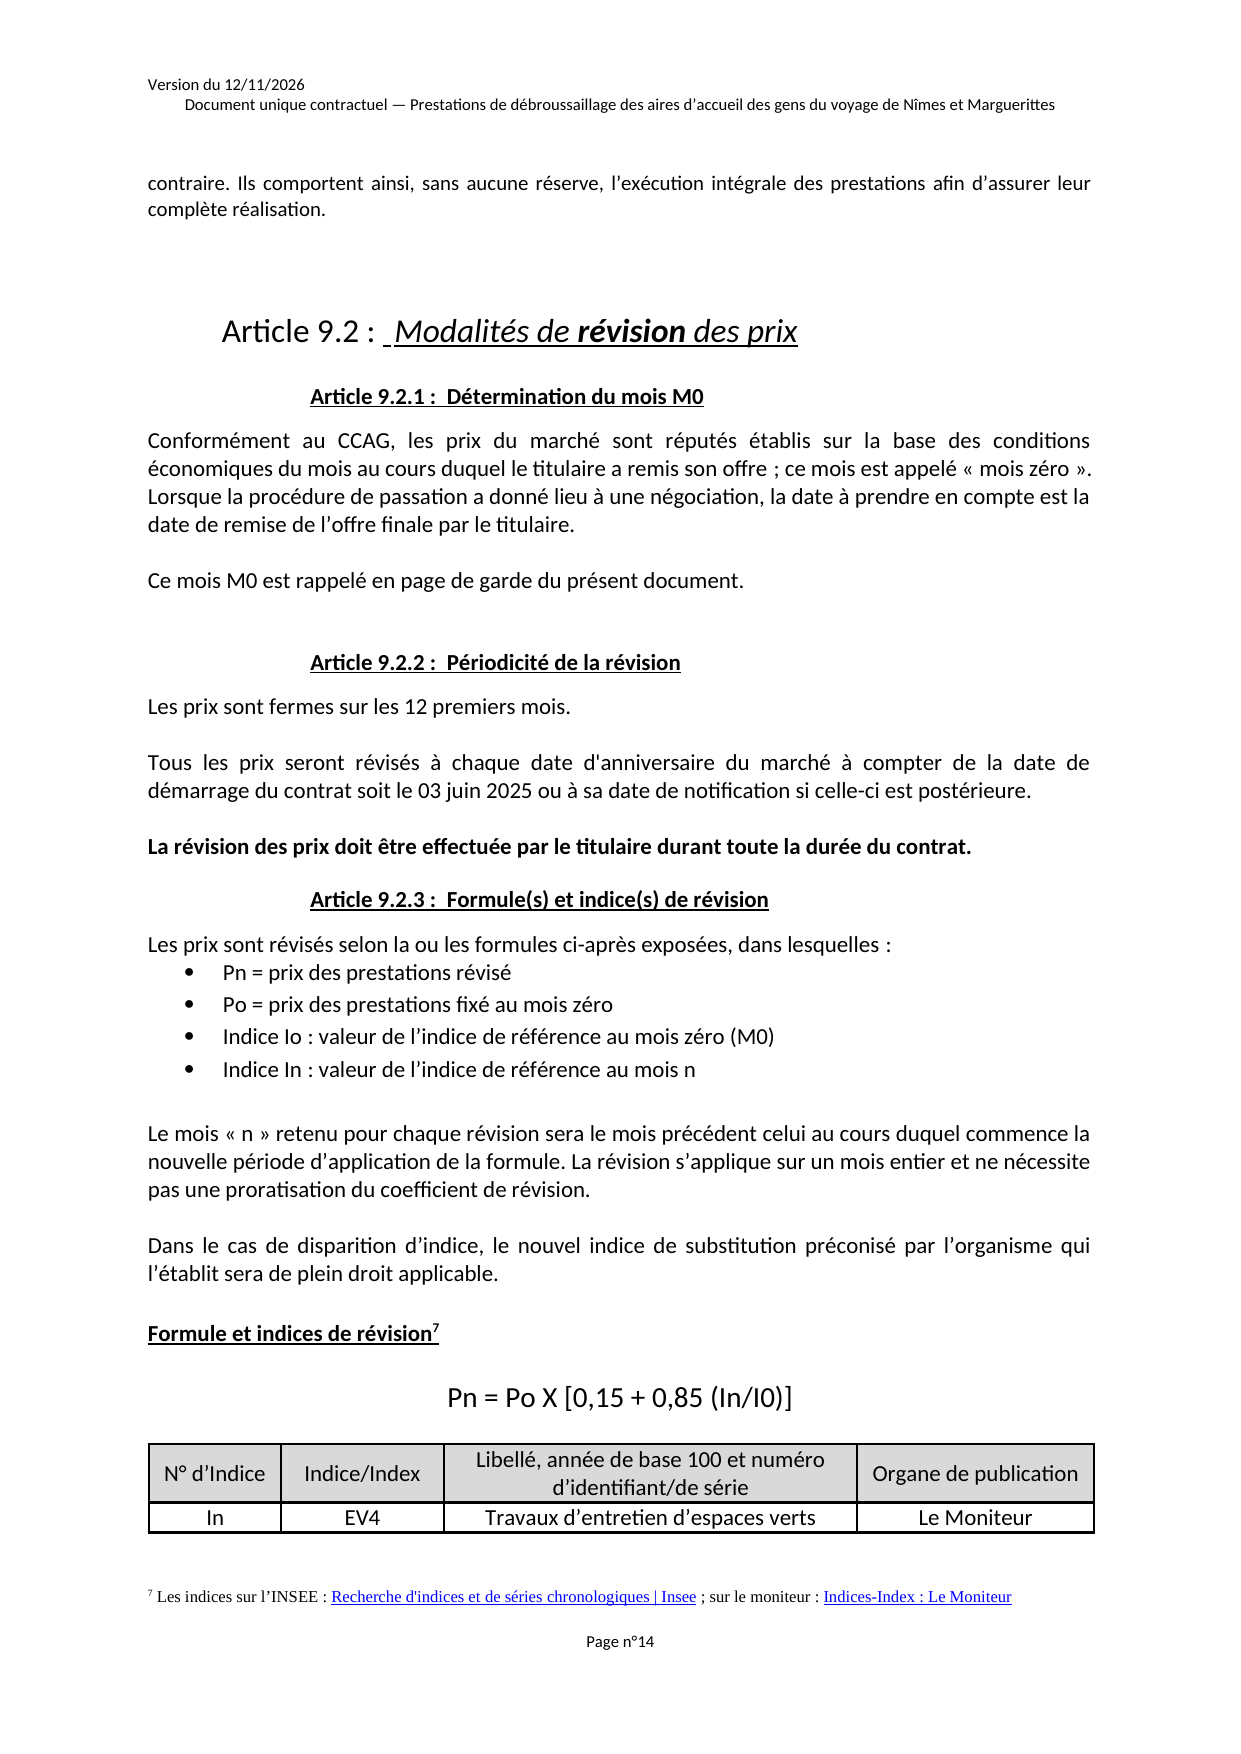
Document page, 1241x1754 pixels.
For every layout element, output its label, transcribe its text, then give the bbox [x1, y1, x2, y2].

table_cell Travaux d’entretien d’espaces verts [445, 1504, 856, 1531]
text La révision des prix doit être effectuée par le titulaire durant toute la durée du contrat. [148, 832, 1092, 860]
text Ce mois M0 est rappelé en page de garde du présent document. [148, 567, 1092, 594]
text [148, 171, 1092, 221]
list Pn = prix des prestations révisé [185, 958, 1092, 986]
text Le mois « n » retenu pour chaque révision sera le mois précédent celui au cours duquel commence la nouvelle période d’application de la formule. La révision s’applique sur un mois entier et ne nécessite pas une proratisation du coefficient de révision. [148, 1119, 1092, 1203]
text Lorsque la procédure de passation a donné lieu à une négociation, la date à prendre en compte est la date de remise de l’offre finale par le titulaire. [148, 482, 1092, 538]
text Tous les prix seront révisés à chaque date d'anniversaire du marché à compter de la date de démarrage du contrat soit le 03 juin 2025 ou à sa date de notification si celle-ci est postérieure. [148, 748, 1092, 804]
table_header N° d’Indice [150, 1445, 280, 1501]
text Conformément au CCAG, les prix du marché sont réputés établis sur la base des conditions économiques du mois au cours duquel le titulaire a remis son offre ; ce mois est appelé « mois zéro ». [148, 426, 1092, 482]
table_cell Le Moniteur [858, 1504, 1093, 1531]
subtitle Périodicité de la révision [310, 648, 1092, 676]
table_header Organe de publication [858, 1445, 1093, 1501]
table_cell EV4 [282, 1504, 443, 1531]
text Les prix sont révisés selon la ou les formules ci-après exposées, dans lesquelles : [148, 930, 1092, 958]
table_header Libellé, année de base 100 et numéro d’identifiant/de série [445, 1445, 856, 1501]
text Les prix sont fermes sur les 12 premiers mois. [148, 692, 1092, 720]
subtitle Modalités de révision des prix [222, 310, 1092, 351]
subtitle Détermination du mois M0 [310, 382, 1092, 410]
table_header Indice/Index [282, 1445, 443, 1501]
subtitle Formule et indices de révision [148, 1319, 1092, 1347]
text Pn = Po X [0,15 + 0,85 (In/I0)] [148, 1379, 1092, 1415]
list Indice In : valeur de l’indice de référence au mois n [185, 1055, 1092, 1083]
table_cell In [150, 1504, 280, 1531]
list Indice Io : valeur de l’indice de référence au mois zéro (M0) [185, 1022, 1092, 1051]
text Dans le cas de disparition d’indice, le nouvel indice de substitution préconisé par l’organisme qui l’établit sera de plein droit applicable. [148, 1231, 1092, 1287]
list Po = prix des prestations fixé au mois zéro [185, 990, 1092, 1018]
subtitle Formule(s) et indice(s) de révision [310, 885, 1092, 913]
